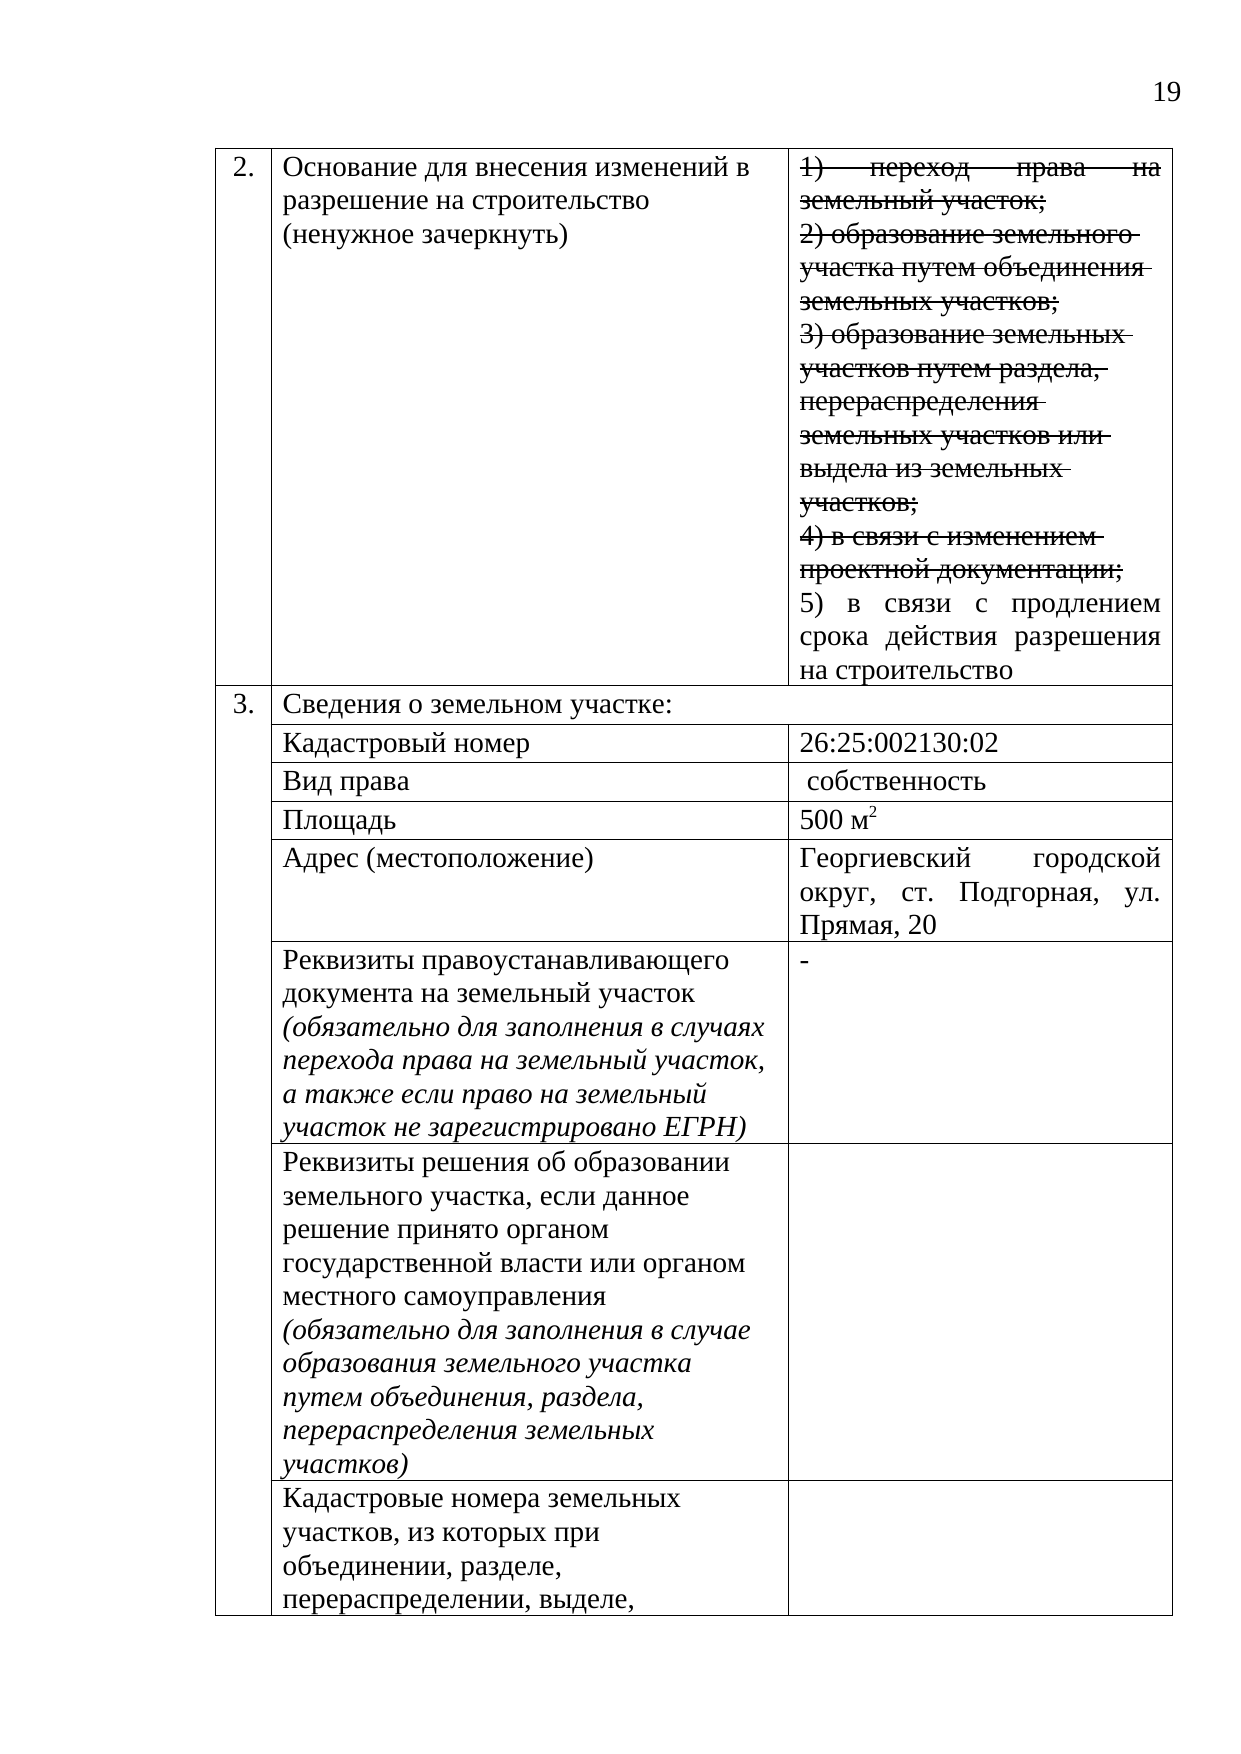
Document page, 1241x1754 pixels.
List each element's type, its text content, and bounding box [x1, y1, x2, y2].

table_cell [272, 1481, 788, 1615]
table_cell Реквизиты решения об образовании земельного участка, если данное решение принято органом государственной власти или органом местного самоуправления (обязательно для заполнения в случае образования земельного участка путем объединения, раздела, перераспределения земельных участков) [272, 1144, 788, 1479]
table_cell Георгиевский городской округ, ст. Подгорная, ул. Прямая, 20 [789, 840, 1172, 941]
table_cell Реквизиты правоустанавливающего документа на земельный участок (обязательно для заполнения в случаях перехода права на земельный участок, а также если право на земельный участок не зарегистрировано ЕГРН) [272, 942, 788, 1143]
table_cell 2. [216, 149, 271, 685]
table_cell Вид права [272, 763, 788, 801]
table_cell собственность [789, 763, 1172, 801]
table_cell Адрес (местоположение) [272, 840, 788, 941]
table_cell Площадь [272, 802, 788, 839]
table_cell 1) переход права на земельный участок; 2) образование земельного участка путем объединения земельных участков; 3) образование земельных участков путем раздела, перераспределения земельных участков или выдела из земельных участков; 4) в связи с изменением проектной документации; 5) в связи с продлением срока действия разрешения на строительство [789, 149, 1172, 685]
table_cell [789, 1144, 1172, 1479]
table_cell - [789, 942, 1172, 1143]
table_cell Кадастровый номер [272, 725, 788, 762]
table_cell Сведения о земельном участке: [272, 686, 1172, 724]
table_cell 500 м2 [789, 802, 1172, 839]
table_cell Основание для внесения изменений в разрешение на строительство (ненужное зачеркнуть) [272, 149, 788, 685]
table_cell 3. [216, 686, 271, 1615]
table_cell 26:25:002130:02 [789, 725, 1172, 762]
table_cell [789, 1481, 1172, 1615]
